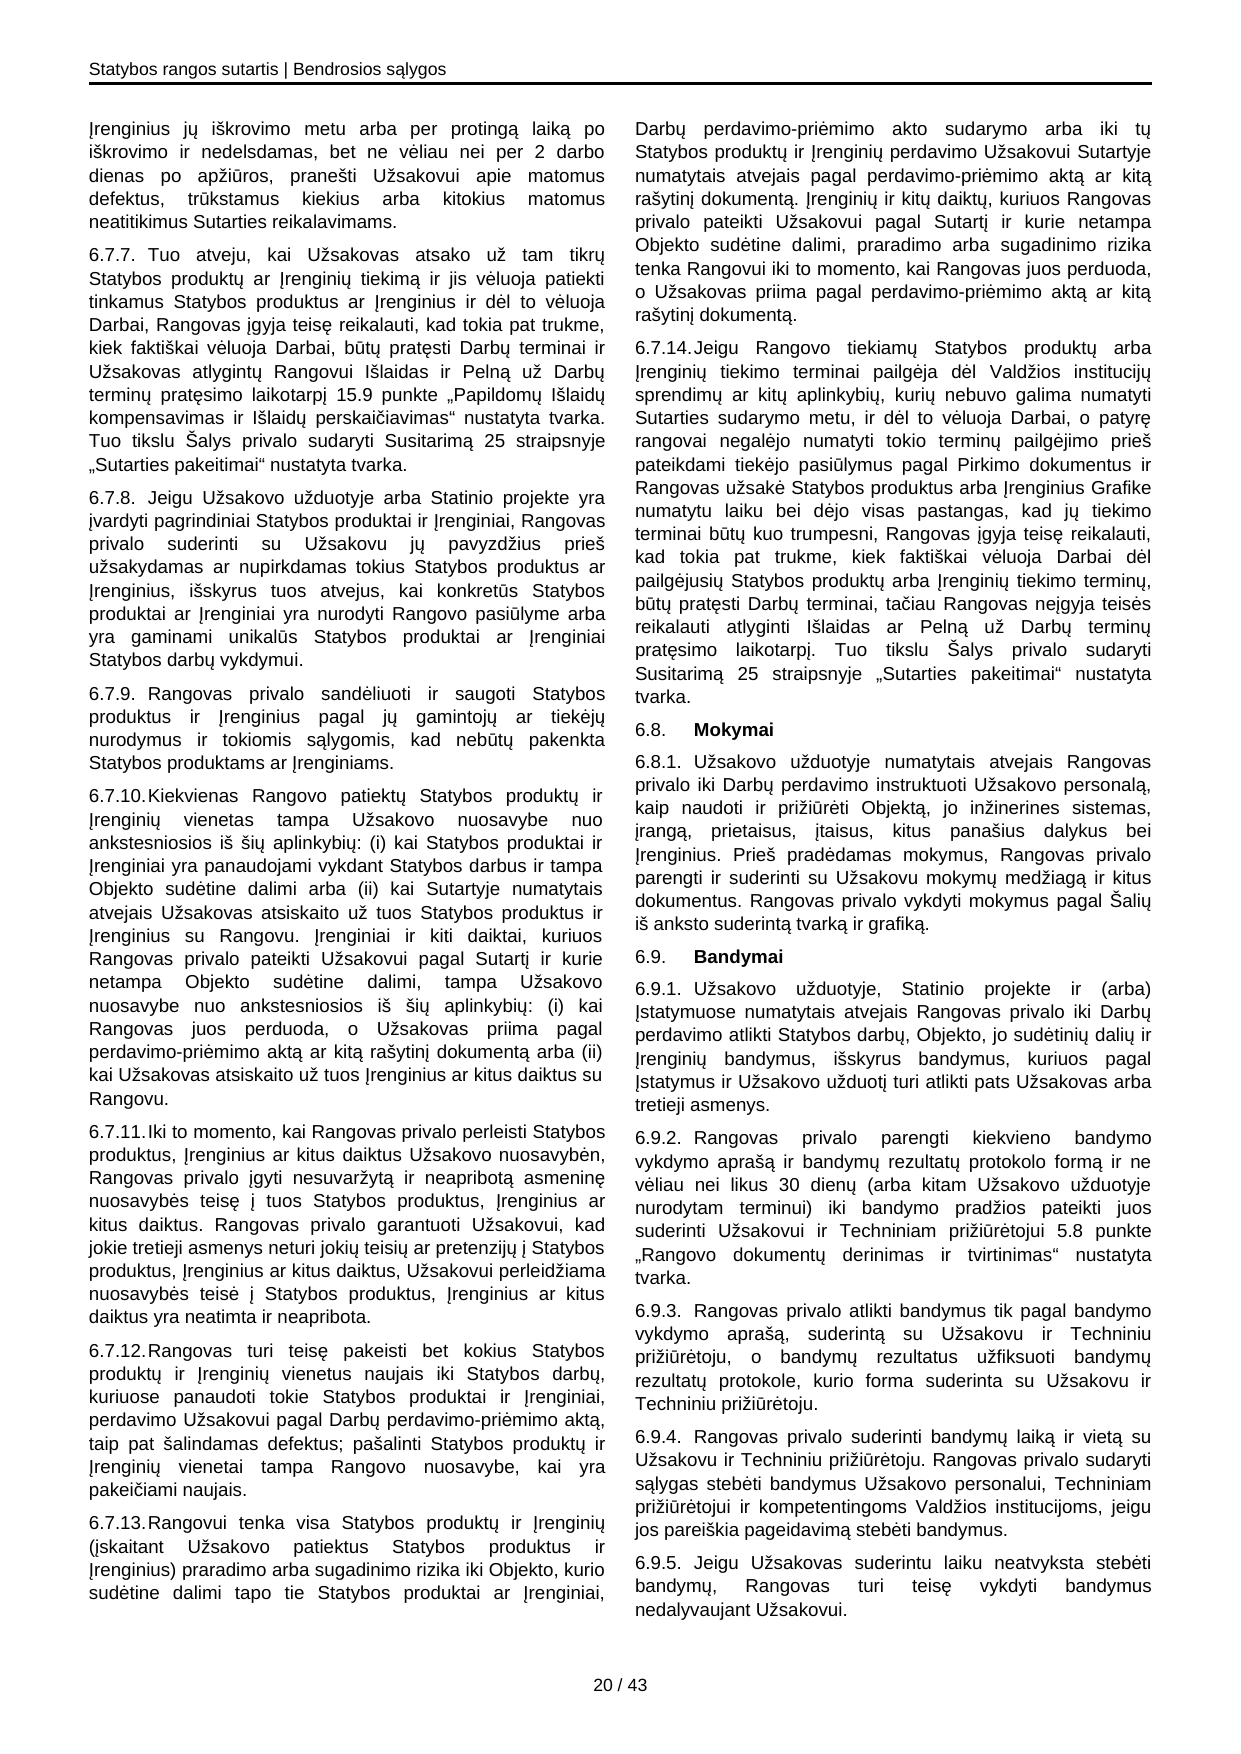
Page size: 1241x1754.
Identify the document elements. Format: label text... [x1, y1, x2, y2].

list Rangovui tenka visa Statybos produktų ir Įrenginių (įskaitant Užsakovo patiektus Statybos produktus ir Įrenginius) praradimo arba sugadinimo rizika iki Objekto, kurio sudėtine dalimi tapo tie Statybos produktai ar Įrenginiai, Darbų perdavimo-priėmimo akto sudarymo arba iki tų Statybos produktų ir Įrenginių perdavimo Užsakovui Sutartyje numatytais atvejais pagal perdavimo-priėmimo aktą ar kitą rašytinį dokumentą. Įrenginių ir kitų daiktų, kuriuos Rangovas privalo pateikti Užsakovui pagal Sutartį ir kurie netampa Objekto sudėtine dalimi, praradimo arba sugadinimo rizika tenka Rangovui iki to momento, kai Rangovas juos perduoda, o Užsakovas priima pagal perdavimo-priėmimo aktą ar kitą rašytinį dokumentą. [89, 1512, 605, 1603]
list Kiekvienas Rangovo patiektų Statybos produktų ir Įrenginių vienetas tampa Užsakovo nuosavybe nuo ankstesniosios iš šių aplinkybių: (i) kai Statybos produktai ir Įrenginiai yra panaudojami vykdant Statybos darbus ir tampa Objekto sudėtine dalimi arba (ii) kai Sutartyje numatytais atvejais Užsakovas atsiskaito už tuos Statybos produktus ir Įrenginius su Rangovu. Įrenginiai ir kiti daiktai, kuriuos Rangovas privalo pateikti Užsakovui pagal Sutartį ir kurie netampa Objekto sudėtine dalimi, tampa Užsakovo nuosavybe nuo ankstesniosios iš šių aplinkybių: (i) kai Rangovas juos perduoda, o Užsakovas priima pagal perdavimo-priėmimo aktą ar kitą rašytinį dokumentą arba (ii) kai Užsakovas atsiskaito už tuos Įrenginius ar kitus daiktus su Rangovu. [89, 785, 603, 1109]
list Iki to momento, kai Rangovas privalo perleisti Statybos produktus, Įrenginius ar kitus daiktus Užsakovo nuosavybėn, Rangovas privalo įgyti nesuvaržytą ir neapribotą asmeninę nuosavybės teisę į tuos Statybos produktus, Įrenginius ar kitus daiktus. Rangovas privalo garantuoti Užsakovui, kad jokie tretieji asmenys neturi jokių teisių ar pretenzijų į Statybos produktus, Įrenginius ar kitus daiktus, Užsakovui perleidžiama nuosavybės teisė į Statybos produktus, Įrenginius ar kitus daiktus yra neatimta ir neapribota. [89, 1121, 605, 1328]
subtitle Bandymai [635, 946, 1152, 968]
list Rangovas privalo suderinti bandymų laiką ir vietą su Užsakovu ir Techniniu prižiūrėtoju. Rangovas privalo sudaryti sąlygas stebėti bandymus Užsakovo personalui, Techniniam prižiūrėtojui ir kompetentingoms Valdžios institucijoms, jeigu jos pareiškia pageidavimą stebėti bandymus. [635, 1426, 1152, 1540]
list Rangovas privalo parengti kiekvieno bandymo vykdymo aprašą ir bandymų rezultatų protokolo formą ir ne vėliau nei likus 30 dienų (arba kitam Užsakovo užduotyje nurodytam terminui) iki bandymo pradžios pateikti juos suderinti Užsakovui ir Techniniam prižiūrėtojui 5.8 punkte „Rangovo dokumentų derinimas ir tvirtinimas“ nustatyta tvarka. [635, 1127, 1152, 1288]
list Rangovas turi teisę pakeisti bet kokius Statybos produktų ir Įrenginių vienetus naujais iki Statybos darbų, kuriuose panaudoti tokie Statybos produktai ir Įrenginiai, perdavimo Užsakovui pagal Darbų perdavimo-priėmimo aktą, taip pat šalindamas defektus; pašalinti Statybos produktų ir Įrenginių vienetai tampa Rangovo nuosavybe, kai yra pakeičiami naujais. [89, 1339, 605, 1501]
list Užsakovo užduotyje numatytais atvejais Rangovas privalo iki Darbų perdavimo instruktuoti Užsakovo personalą, kaip naudoti ir prižiūrėti Objektą, jo inžinerines sistemas, įrangą, prietaisus, įtaisus, kitus panašius dalykus bei Įrenginius. Prieš pradėdamas mokymus, Rangovas privalo parengti ir suderinti su Užsakovu mokymų medžiagą ir kitus dokumentus. Rangovas privalo vykdyti mokymus pagal Šalių iš anksto suderintą tvarką ir grafiką. [635, 750, 1152, 934]
list Tuo atveju, kai Užsakovas atsako už tam tikrų Statybos produktų ar Įrenginių tiekimą ir jis vėluoja patiekti tinkamus Statybos produktus ar Įrenginius ir dėl to vėluoja Darbai, Rangovas įgyja teisę reikalauti, kad tokia pat trukme, kiek faktiškai vėluoja Darbai, būtų pratęsti Darbų terminai ir Užsakovas atlygintų Rangovui Išlaidas ir Pelną už Darbų terminų pratęsimo laikotarpį 15.9 punkte „Papildomų Išlaidų kompensavimas ir Išlaidų perskaičiavimas“ nustatyta tvarka. Tuo tikslu Šalys privalo sudaryti Susitarimą 25 straipsnyje „Sutarties pakeitimai“ nustatyta tvarka. [89, 244, 605, 475]
list Užsakovo užduotyje, Statinio projekte ir (arba) Įstatymuose numatytais atvejais Rangovas privalo iki Darbų perdavimo atlikti Statybos darbų, Objekto, jo sudėtinių dalių ir Įrenginių bandymus, išskyrus bandymus, kuriuos pagal Įstatymus ir Užsakovo užduotį turi atlikti pats Užsakovas arba tretieji asmenys. [635, 978, 1152, 1116]
list Jeigu Rangovo tiekiamų Statybos produktų arba Įrenginių tiekimo terminai pailgėja dėl Valdžios institucijų sprendimų ar kitų aplinkybių, kurių nebuvo galima numatyti Sutarties sudarymo metu, ir dėl to vėluoja Darbai, o patyrę rangovai negalėjo numatyti tokio terminų pailgėjimo prieš pateikdami tiekėjo pasiūlymus pagal Pirkimo dokumentus ir Rangovas užsakė Statybos produktus arba Įrenginius Grafike numatytu laiku bei dėjo visas pastangas, kad jų tiekimo terminai būtų kuo trumpesni, Rangovas įgyja teisę reikalauti, kad tokia pat trukme, kiek faktiškai vėluoja Darbai dėl pailgėjusių Statybos produktų arba Įrenginių tiekimo terminų, būtų pratęsti Darbų terminai, tačiau Rangovas neįgyja teisės reikalauti atlyginti Išlaidas ar Pelną už Darbų terminų pratęsimo laikotarpį. Tuo tikslu Šalys privalo sudaryti Susitarimą 25 straipsnyje „Sutarties pakeitimai“ nustatyta tvarka. [635, 337, 1152, 707]
list Jeigu Užsakovo užduotyje arba Statinio projekte yra įvardyti pagrindiniai Statybos produktai ir Įrenginiai, Rangovas privalo suderinti su Užsakovu jų pavyzdžius prieš užsakydamas ar nupirkdamas tokius Statybos produktus ar Įrenginius, išskyrus tuos atvejus, kai konkretūs Statybos produktai ar Įrenginiai yra nurodyti Rangovo pasiūlyme arba yra gaminami unikalūs Statybos produktai ar Įrenginiai Statybos darbų vykdymui. [89, 487, 605, 671]
list Rangovui tenka visa Statybos produktų ir Įrenginių (įskaitant Užsakovo patiektus Statybos produktus ir Įrenginius) praradimo arba sugadinimo rizika iki Objekto, kurio sudėtine dalimi tapo tie Statybos produktai ar Įrenginiai, Darbų perdavimo-priėmimo akto sudarymo arba iki tų Statybos produktų ir Įrenginių perdavimo Užsakovui Sutartyje numatytais atvejais pagal perdavimo-priėmimo aktą ar kitą rašytinį dokumentą. Įrenginių ir kitų daiktų, kuriuos Rangovas privalo pateikti Užsakovui pagal Sutartį ir kurie netampa Objekto sudėtine dalimi, praradimo arba sugadinimo rizika tenka Rangovui iki to momento, kai Rangovas juos perduoda, o Užsakovas priima pagal perdavimo-priėmimo aktą ar kitą rašytinį dokumentą. [635, 118, 1152, 326]
list Jeigu Užsakovas suderintu laiku neatvyksta stebėti bandymų, Rangovas turi teisę vykdyti bandymus nedalyvaujant Užsakovui. [635, 1552, 1152, 1620]
subtitle Mokymai [635, 719, 1152, 740]
list Rangovas privalo sandėliuoti ir saugoti Statybos produktus ir Įrenginius pagal jų gamintojų ar tiekėjų nurodymus ir tokiomis sąlygomis, kad nebūtų pakenkta Statybos produktams ar Įrenginiams. [89, 682, 605, 774]
list Rangovas privalo atlikti bandymus tik pagal bandymo vykdymo aprašą, suderintą su Užsakovu ir Techniniu prižiūrėtoju, o bandymų rezultatus užfiksuoti bandymų rezultatų protokole, kurio forma suderinta su Užsakovu ir Techniniu prižiūrėtoju. [635, 1300, 1152, 1414]
